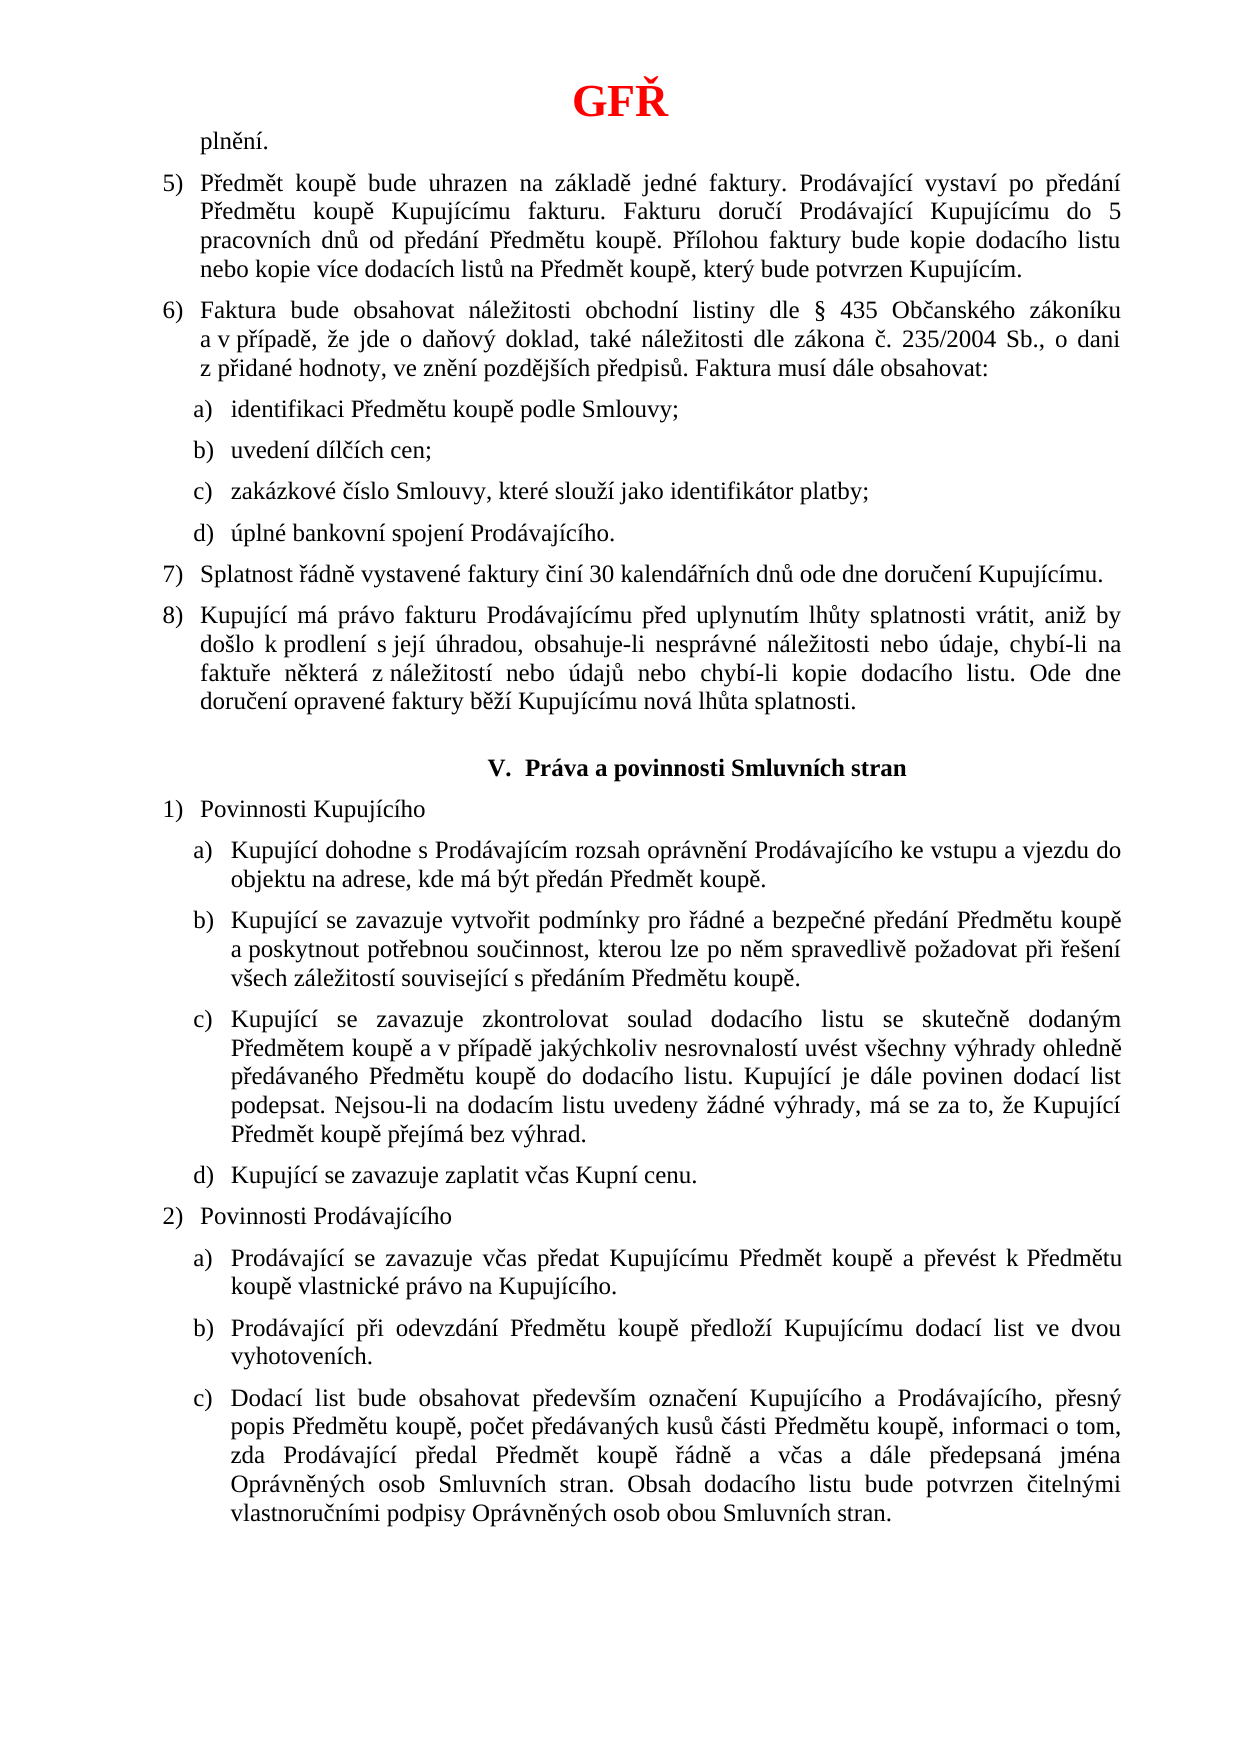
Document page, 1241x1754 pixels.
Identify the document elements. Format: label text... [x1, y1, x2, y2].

subtitle Kupující má právo fakturu Prodávajícímu před uplynutím lhůty splatnosti vrátit, aniž by došlo k prodlení s její úhradou, obsahuje-li nesprávné náležitosti nebo údaje, chybí-li na faktuře některá z náležitostí nebo údajů nebo chybí-li kopie dodacího listu. Ode dne doručení opravené faktury běží Kupujícímu nová lhůta splatnosti. [162, 600, 1122, 715]
subtitle Prodávající se zavazuje včas předat Kupujícímu Předmět koupě a převést k Předmětu koupě vlastnické právo na Kupujícího. [193, 1243, 1122, 1300]
subtitle Kupující dohodne s Prodávajícím rozsah oprávnění Prodávajícího ke vstupu a vjezdu do objektu na adrese, kde má být předán Předmět koupě. [193, 835, 1122, 893]
subtitle úplné bankovní spojení Prodávajícího. [193, 518, 1122, 546]
subtitle zakázkové číslo Smlouvy, které slouží jako identifikátor platby; [193, 476, 1122, 505]
subtitle Faktura bude obsahovat náležitosti obchodní listiny dle § 435 Občanského zákoníku a v případě, že jde o daňový doklad, také náležitosti dle zákona č. 235/2004 Sb., o dani z přidané hodnoty, ve znění pozdějších předpisů. Faktura musí dále obsahovat: [162, 295, 1122, 381]
subtitle Povinnosti Prodávajícího [162, 1201, 1122, 1230]
subtitle Splatnost řádně vystavené faktury činí 30 kalendářních dnů ode dne doručení Kupujícímu. [162, 559, 1122, 588]
subtitle Práva a povinnosti Smluvních stran [487, 753, 1122, 781]
subtitle Dodací list bude obsahovat především označení Kupujícího a Prodávajícího, přesný popis Předmětu koupě, počet předávaných kusů části Předmětu koupě, informaci o tom, zda Prodávající předal Předmět koupě řádně a včas a dále předepsaná jména Oprávněných osob Smluvních stran. Obsah dodacího listu bude potvrzen čitelnými vlastnoručními podpisy Oprávněných osob obou Smluvních stran. [193, 1383, 1122, 1526]
subtitle uvedení dílčích cen; [193, 435, 1122, 464]
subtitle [162, 126, 1122, 155]
subtitle Kupující se zavazuje vytvořit podmínky pro řádné a bezpečné předání Předmětu koupě a poskytnout potřebnou součinnost, kterou lze po něm spravedlivě požadovat při řešení všech záležitostí související s předáním Předmětu koupě. [193, 905, 1122, 991]
subtitle Prodávající při odevzdání Předmětu koupě předloží Kupujícímu dodací list ve dvou vyhotoveních. [193, 1313, 1122, 1370]
subtitle Předmět koupě bude uhrazen na základě jedné faktury. Prodávající vystaví po předání Předmětu koupě Kupujícímu fakturu. Fakturu doručí Prodávající Kupujícímu do 5 pracovních dnů od předání Předmětu koupě. Přílohou faktury bude kopie dodacího listu nebo kopie více dodacích listů na Předmět koupě, který bude potvrzen Kupujícím. [162, 168, 1122, 283]
subtitle Kupující se zavazuje zkontrolovat soulad dodacího listu se skutečně dodaným Předmětem koupě a v případě jakýchkoliv nesrovnalostí uvést všechny výhrady ohledně předávaného Předmětu koupě do dodacího listu. Kupující je dále povinen dodací list podepsat. Nejsou-li na dodacím listu uvedeny žádné výhrady, má se za to, že Kupující Předmět koupě přejímá bez výhrad. [193, 1004, 1122, 1148]
subtitle identifikaci Předmětu koupě podle Smlouvy; [193, 394, 1122, 423]
subtitle Kupující se zavazuje zaplatit včas Kupní cenu. [193, 1160, 1122, 1189]
subtitle Povinnosti Kupujícího [162, 794, 1122, 823]
